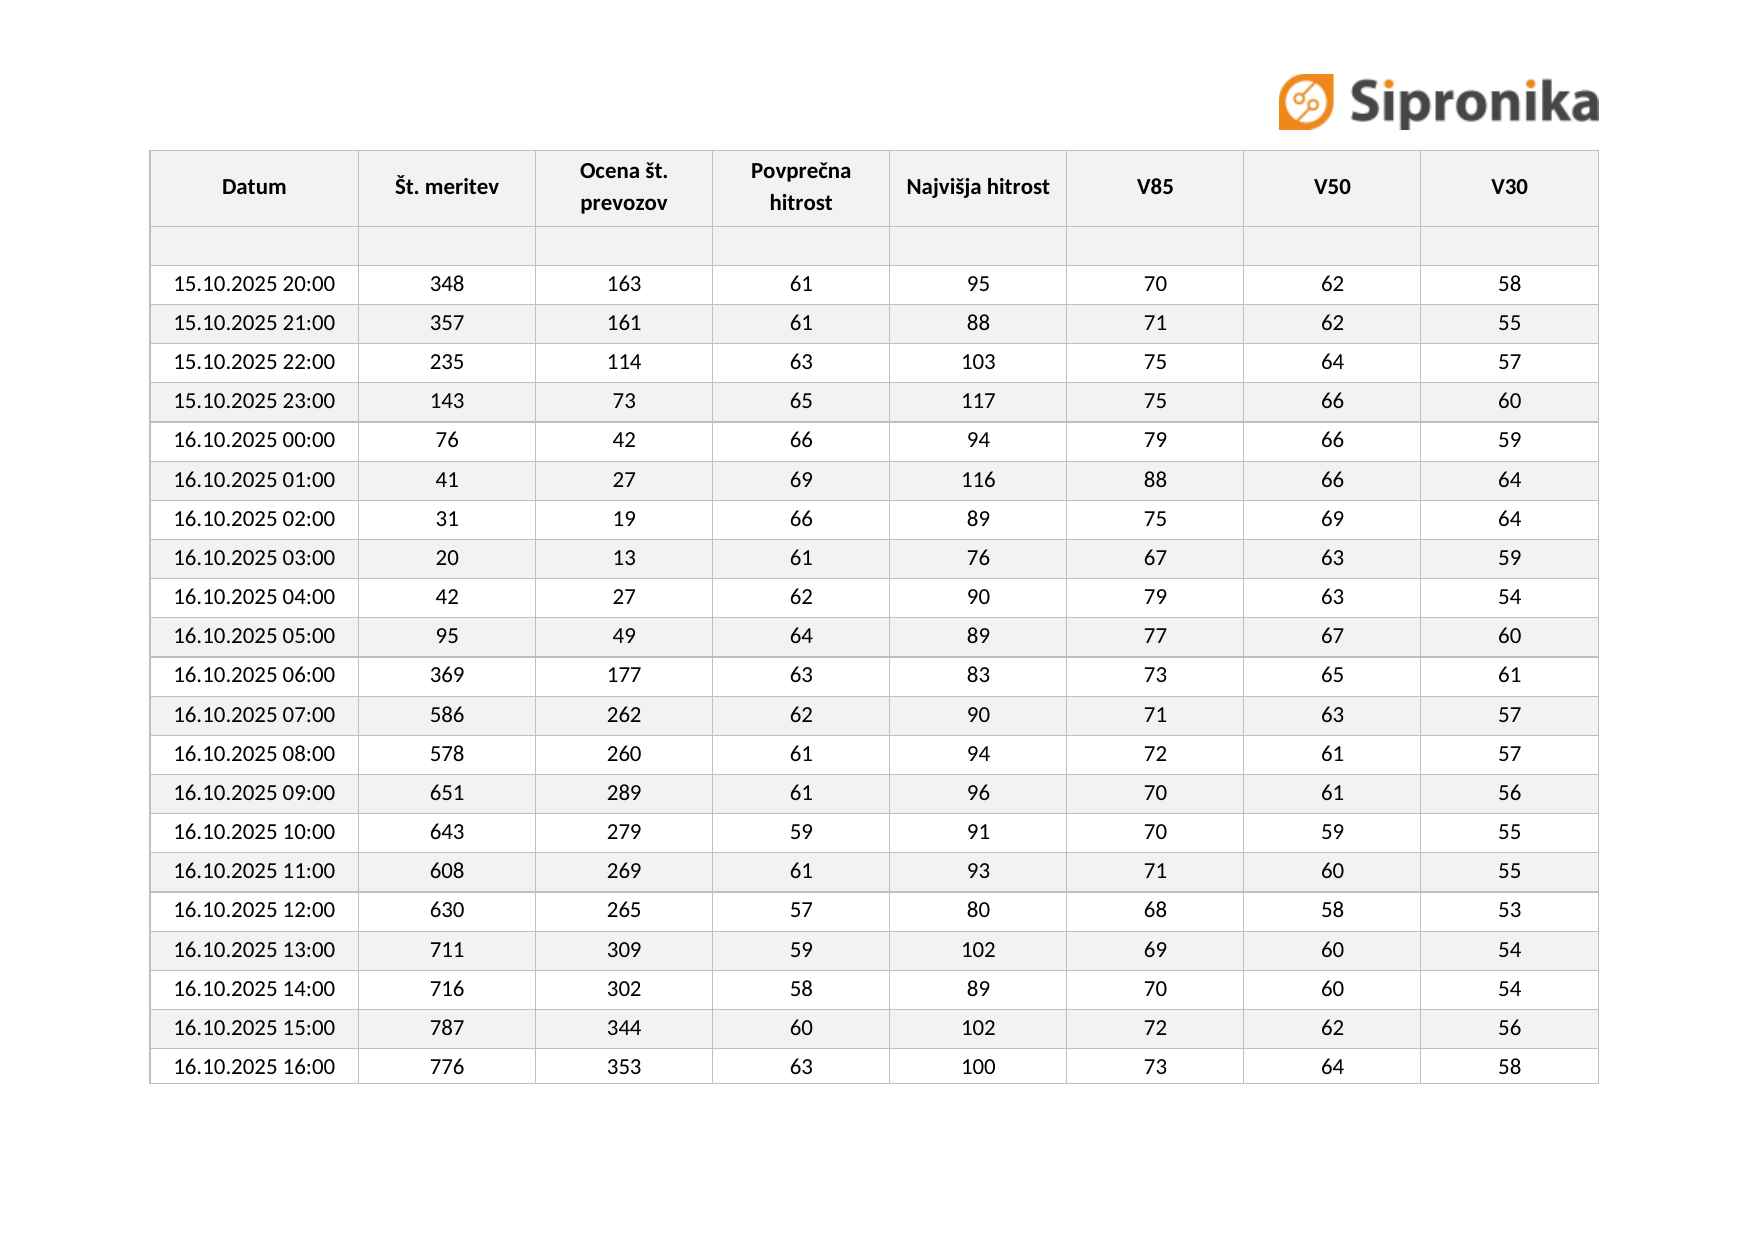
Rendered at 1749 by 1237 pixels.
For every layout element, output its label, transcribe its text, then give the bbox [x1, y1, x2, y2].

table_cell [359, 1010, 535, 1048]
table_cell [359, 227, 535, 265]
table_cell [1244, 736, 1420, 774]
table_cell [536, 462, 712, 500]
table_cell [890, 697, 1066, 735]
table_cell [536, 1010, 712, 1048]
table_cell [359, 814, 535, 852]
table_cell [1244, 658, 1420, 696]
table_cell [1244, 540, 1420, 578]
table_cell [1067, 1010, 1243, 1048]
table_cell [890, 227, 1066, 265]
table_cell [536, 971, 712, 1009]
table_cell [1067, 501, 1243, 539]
table_header Datum [151, 151, 358, 226]
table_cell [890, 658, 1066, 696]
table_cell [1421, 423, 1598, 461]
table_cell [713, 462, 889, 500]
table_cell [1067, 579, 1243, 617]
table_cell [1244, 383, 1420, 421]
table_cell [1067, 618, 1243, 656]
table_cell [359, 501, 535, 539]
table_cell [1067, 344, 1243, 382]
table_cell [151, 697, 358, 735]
table_header Ocena št. prevozov [536, 151, 712, 226]
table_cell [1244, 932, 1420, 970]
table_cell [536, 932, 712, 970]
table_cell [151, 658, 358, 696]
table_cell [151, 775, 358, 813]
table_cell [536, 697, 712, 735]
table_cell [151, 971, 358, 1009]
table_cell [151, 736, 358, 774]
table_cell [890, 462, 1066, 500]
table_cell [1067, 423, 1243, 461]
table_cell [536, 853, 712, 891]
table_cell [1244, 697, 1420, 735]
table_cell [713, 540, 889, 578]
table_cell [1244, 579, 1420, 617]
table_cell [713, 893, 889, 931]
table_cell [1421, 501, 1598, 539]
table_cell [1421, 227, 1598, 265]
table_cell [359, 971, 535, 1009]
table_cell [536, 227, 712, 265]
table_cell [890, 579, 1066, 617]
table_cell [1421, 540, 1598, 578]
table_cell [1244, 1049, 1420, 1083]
table_header Povprečna hitrost [713, 151, 889, 226]
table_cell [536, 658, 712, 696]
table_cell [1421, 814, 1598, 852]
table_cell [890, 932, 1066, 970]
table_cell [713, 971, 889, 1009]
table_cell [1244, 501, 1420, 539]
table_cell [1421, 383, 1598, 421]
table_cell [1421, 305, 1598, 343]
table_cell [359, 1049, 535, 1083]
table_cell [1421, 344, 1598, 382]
table_header V30 [1421, 151, 1598, 226]
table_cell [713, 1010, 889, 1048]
table_header Najvišja hitrost [890, 151, 1066, 226]
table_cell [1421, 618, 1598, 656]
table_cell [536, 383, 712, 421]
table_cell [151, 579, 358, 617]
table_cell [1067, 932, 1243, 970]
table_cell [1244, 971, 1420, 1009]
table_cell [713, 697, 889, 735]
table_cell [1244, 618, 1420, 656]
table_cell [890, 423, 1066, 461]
table_header V85 [1067, 151, 1243, 226]
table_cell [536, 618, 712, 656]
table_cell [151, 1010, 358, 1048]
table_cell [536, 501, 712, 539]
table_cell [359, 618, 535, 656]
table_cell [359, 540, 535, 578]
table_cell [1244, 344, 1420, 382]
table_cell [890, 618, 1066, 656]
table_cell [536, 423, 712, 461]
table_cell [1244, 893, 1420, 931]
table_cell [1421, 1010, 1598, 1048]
table_header V50 [1244, 151, 1420, 226]
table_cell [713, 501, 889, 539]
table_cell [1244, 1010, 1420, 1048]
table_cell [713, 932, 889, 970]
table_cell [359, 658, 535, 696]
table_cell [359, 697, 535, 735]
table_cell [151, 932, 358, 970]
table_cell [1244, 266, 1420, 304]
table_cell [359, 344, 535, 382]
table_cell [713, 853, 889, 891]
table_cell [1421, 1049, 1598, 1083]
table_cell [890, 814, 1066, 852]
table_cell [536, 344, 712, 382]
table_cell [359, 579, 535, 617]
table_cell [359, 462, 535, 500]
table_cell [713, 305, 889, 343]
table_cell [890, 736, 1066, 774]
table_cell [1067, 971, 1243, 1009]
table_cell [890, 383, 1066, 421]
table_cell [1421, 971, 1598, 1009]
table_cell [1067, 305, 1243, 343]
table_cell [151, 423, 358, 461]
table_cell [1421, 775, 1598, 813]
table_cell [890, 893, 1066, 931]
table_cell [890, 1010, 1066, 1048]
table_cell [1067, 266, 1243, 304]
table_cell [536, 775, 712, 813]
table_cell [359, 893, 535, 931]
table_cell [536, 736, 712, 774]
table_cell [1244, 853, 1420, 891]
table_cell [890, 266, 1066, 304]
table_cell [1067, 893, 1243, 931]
picture [1279, 74, 1599, 130]
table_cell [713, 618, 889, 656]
table_header Št. meritev [359, 151, 535, 226]
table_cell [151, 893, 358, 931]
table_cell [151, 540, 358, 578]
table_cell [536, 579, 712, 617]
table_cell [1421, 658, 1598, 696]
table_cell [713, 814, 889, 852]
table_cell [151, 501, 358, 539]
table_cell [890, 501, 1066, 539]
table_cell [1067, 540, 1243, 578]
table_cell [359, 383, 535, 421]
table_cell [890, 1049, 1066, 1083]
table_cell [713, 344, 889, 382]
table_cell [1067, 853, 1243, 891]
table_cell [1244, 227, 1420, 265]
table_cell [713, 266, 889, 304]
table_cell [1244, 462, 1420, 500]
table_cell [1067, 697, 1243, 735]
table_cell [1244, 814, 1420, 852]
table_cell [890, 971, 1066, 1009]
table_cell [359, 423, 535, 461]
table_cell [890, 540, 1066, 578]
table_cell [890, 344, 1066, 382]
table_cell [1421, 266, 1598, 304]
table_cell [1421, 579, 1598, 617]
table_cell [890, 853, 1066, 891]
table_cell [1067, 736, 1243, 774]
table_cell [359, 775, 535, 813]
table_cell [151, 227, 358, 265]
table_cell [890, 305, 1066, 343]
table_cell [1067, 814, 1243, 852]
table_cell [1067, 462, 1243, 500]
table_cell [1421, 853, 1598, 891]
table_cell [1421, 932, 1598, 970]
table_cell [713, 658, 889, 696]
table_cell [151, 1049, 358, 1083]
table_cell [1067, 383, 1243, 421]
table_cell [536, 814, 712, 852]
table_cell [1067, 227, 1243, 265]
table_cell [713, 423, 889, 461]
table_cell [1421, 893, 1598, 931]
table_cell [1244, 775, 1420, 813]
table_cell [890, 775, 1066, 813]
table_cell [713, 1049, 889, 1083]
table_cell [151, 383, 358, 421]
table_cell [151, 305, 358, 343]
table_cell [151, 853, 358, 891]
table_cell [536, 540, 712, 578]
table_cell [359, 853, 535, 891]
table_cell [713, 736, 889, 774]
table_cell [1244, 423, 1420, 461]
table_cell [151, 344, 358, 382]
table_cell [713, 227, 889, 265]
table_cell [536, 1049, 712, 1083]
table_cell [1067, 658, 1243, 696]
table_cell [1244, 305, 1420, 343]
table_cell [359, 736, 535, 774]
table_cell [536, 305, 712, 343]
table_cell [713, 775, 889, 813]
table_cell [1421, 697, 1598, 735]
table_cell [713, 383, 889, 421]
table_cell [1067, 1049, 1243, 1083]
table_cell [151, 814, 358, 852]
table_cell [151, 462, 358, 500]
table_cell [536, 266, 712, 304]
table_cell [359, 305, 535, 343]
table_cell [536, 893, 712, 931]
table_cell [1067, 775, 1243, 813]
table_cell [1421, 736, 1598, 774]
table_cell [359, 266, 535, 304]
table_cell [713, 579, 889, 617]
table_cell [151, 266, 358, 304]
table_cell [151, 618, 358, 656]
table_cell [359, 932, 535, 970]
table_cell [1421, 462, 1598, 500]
